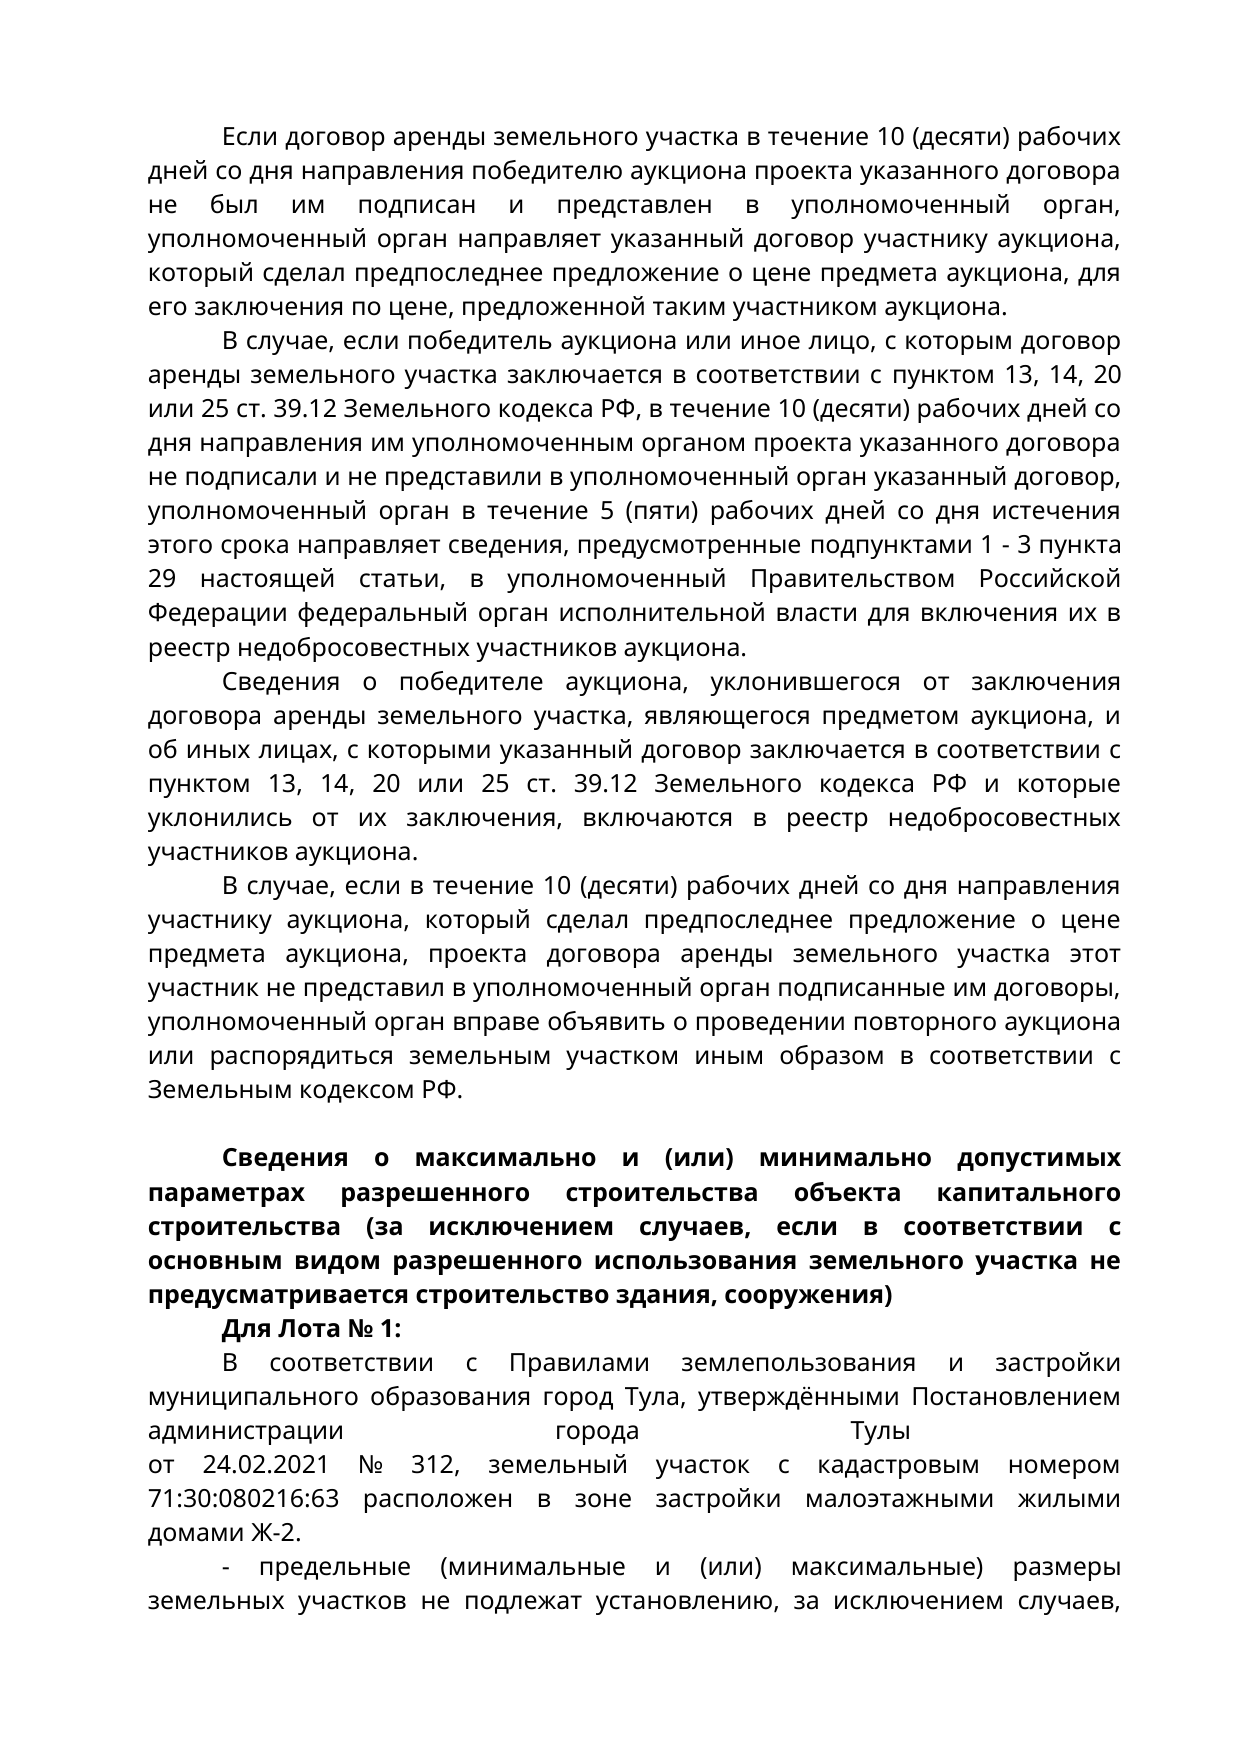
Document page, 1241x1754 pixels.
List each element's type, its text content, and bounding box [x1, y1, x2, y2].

text Для Лота № 1: [148, 1310, 1122, 1344]
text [148, 1549, 1122, 1617]
text В случае, если победитель аукциона или иное лицо, с которым договор аренды земельного участка заключается в соответствии с пунктом 13, 14, 20 или 25 ст. 39.12 Земельного кодекса РФ, в течение 10 (десяти) рабочих дней со дня направления им уполномоченным органом проекта указанного договора не подписали и не представили в уполномоченный орган указанный договор, уполномоченный орган в течение 5 (пяти) рабочих дней со дня истечения этого срока направляет сведения, предусмотренные подпунктами 1 - 3 пункта 29 настоящей статьи, в уполномоченный Правительством Российской Федерации федеральный орган исполнительной власти для включения их в реестр недобросовестных участников аукциона. [148, 323, 1122, 663]
text Сведения о максимально и (или) минимально допустимых параметрах разрешенного строительства объекта капитального строительства (за исключением случаев, если в соответствии с основным видом разрешенного использования земельного участка не предусматривается строительство здания, сооружения) [148, 1140, 1122, 1310]
text Сведения о победителе аукциона, уклонившегося от заключения договора аренды земельного участка, являющегося предметом аукциона, и об иных лицах, с которыми указанный договор заключается в соответствии с пунктом 13, 14, 20 или 25 ст. 39.12 Земельного кодекса РФ и которые уклонились от их заключения, включаются в реестр недобросовестных участников аукциона. [148, 663, 1122, 868]
text В соответствии с Правилами землепользования и застройки муниципального образования город Тула, утверждёнными Постановлением администрации города Тулы от 24.02.2021 № 312, земельный участок с кадастровым номером 71:30:080216:63 расположен в зоне застройки малоэтажными жилыми домами Ж-2. [148, 1344, 1122, 1549]
text В случае, если в течение 10 (десяти) рабочих дней со дня направления участнику аукциона, который сделал предпоследнее предложение о цене предмета аукциона, проекта договора аренды земельного участка этот участник не представил в уполномоченный орган подписанные им договоры, уполномоченный орган вправе объявить о проведении повторного аукциона или распорядиться земельным участком иным образом в соответствии с Земельным кодексом РФ. [148, 868, 1122, 1106]
text Если договор аренды земельного участка в течение 10 (десяти) рабочих дней со дня направления победителю аукциона проекта указанного договора не был им подписан и представлен в уполномоченный орган, уполномоченный орган направляет указанный договор участнику аукциона, который сделал предпоследнее предложение о цене предмета аукциона, для его заключения по цене, предложенной таким участником аукциона. [148, 118, 1122, 323]
